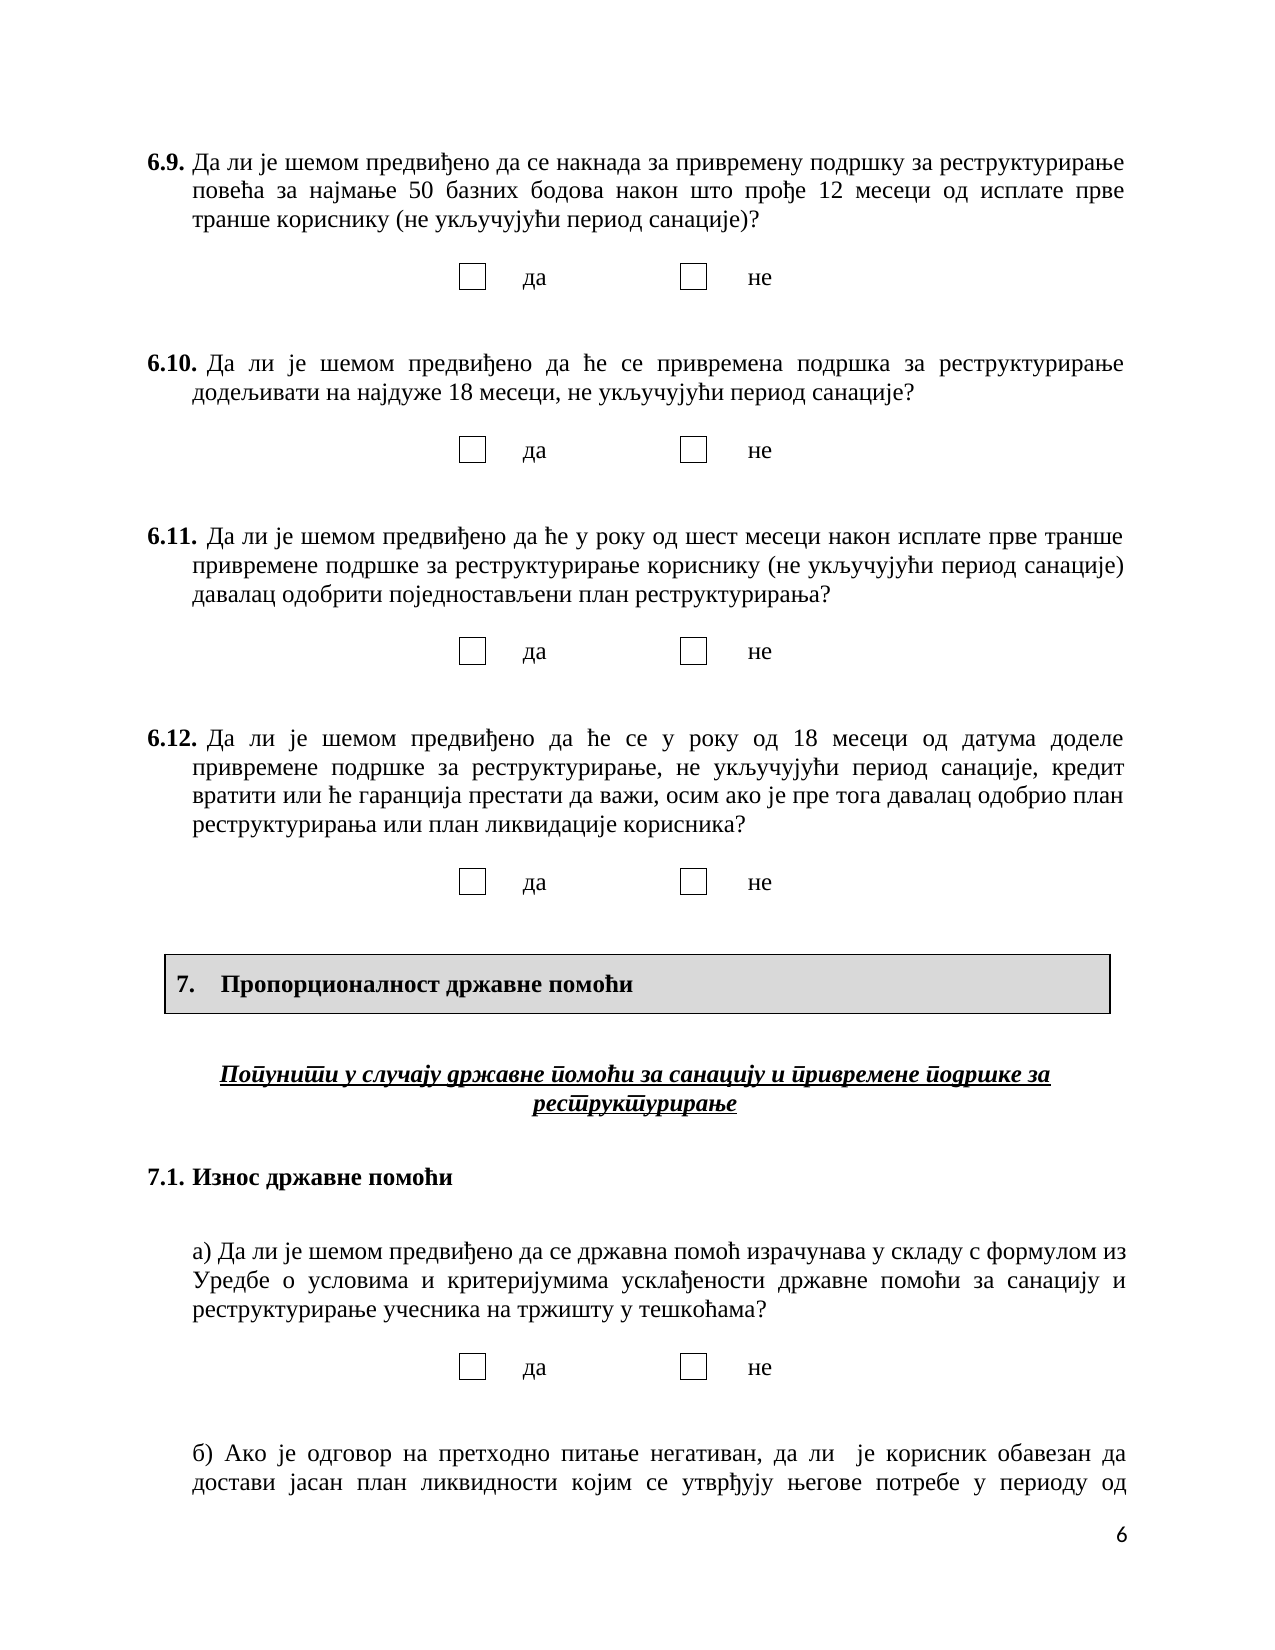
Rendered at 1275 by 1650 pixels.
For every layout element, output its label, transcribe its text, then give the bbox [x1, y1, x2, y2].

text да не [458, 867, 1127, 896]
text да не [458, 1352, 1127, 1380]
list Да ли је шемом предвиђено да ће се привремена подршка за реструктурирање додељивати на најдуже 18 месеци, не укључујући период санације? [147, 348, 1125, 406]
text да не [458, 262, 1127, 291]
text Попунити у случају државне помоћи за санацију и привремене подршке за реструктурирање [148, 1059, 1125, 1117]
list Износ државне помоћи [147, 1162, 1125, 1191]
text да не [458, 435, 1127, 463]
text а) Да ли је шемом предвиђено да се државна помоћ израчунава у складу с формулом из Уредбе о условима и критеријумима усклађености државне помоћи за санацију и реструктурирање учесника на тржишту у тешкоћама? [192, 1236, 1127, 1322]
table_header Пропорционалност државне помоћи [166, 955, 1109, 1013]
list Да ли је шемом предвиђено да ће у року од шест месеци након исплате прве транше привремене подршке за реструктурирање кориснику (не укључујући период санације) давалац одобрити поједностављени план реструктурирања? [147, 521, 1125, 608]
list Да ли је шемом предвиђено да се накнада за привремену подршку за реструктурирање повећа за најмање 50 базних бодова након што прође 12 месеци од исплате прве транше кориснику (не укључујући период санације)? [147, 147, 1125, 233]
list Да ли је шемом предвиђено да ће се у року од 18 месеци од датума доделе привремене подршке за реструктурирање, не укључујући период санације, кредит вратити или ће гаранција престати да важи, осим ако је пре тога давалац одобрио план реструктурирања или план ликвидације корисника? [147, 723, 1125, 838]
text да не [458, 636, 1127, 665]
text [192, 1438, 1127, 1496]
